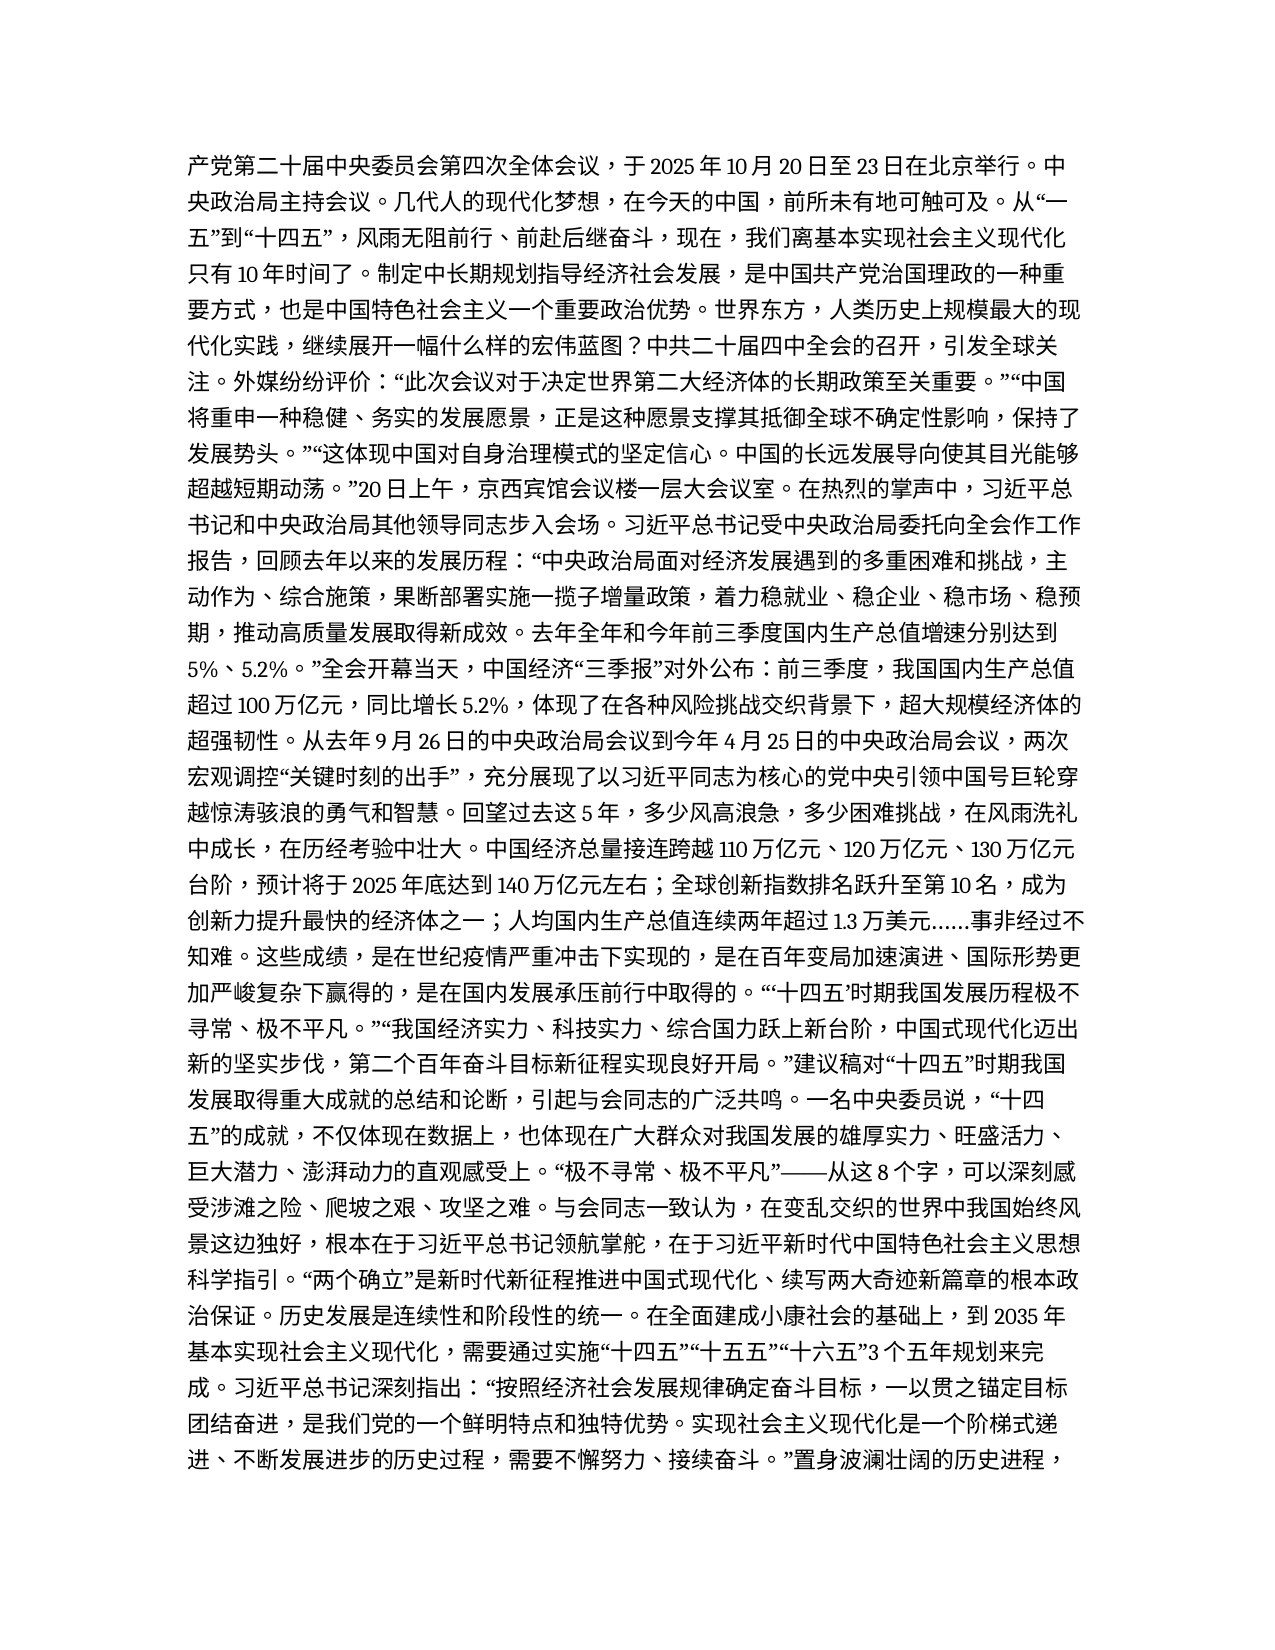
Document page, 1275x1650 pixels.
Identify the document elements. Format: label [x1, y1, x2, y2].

text [187, 150, 1087, 1475]
